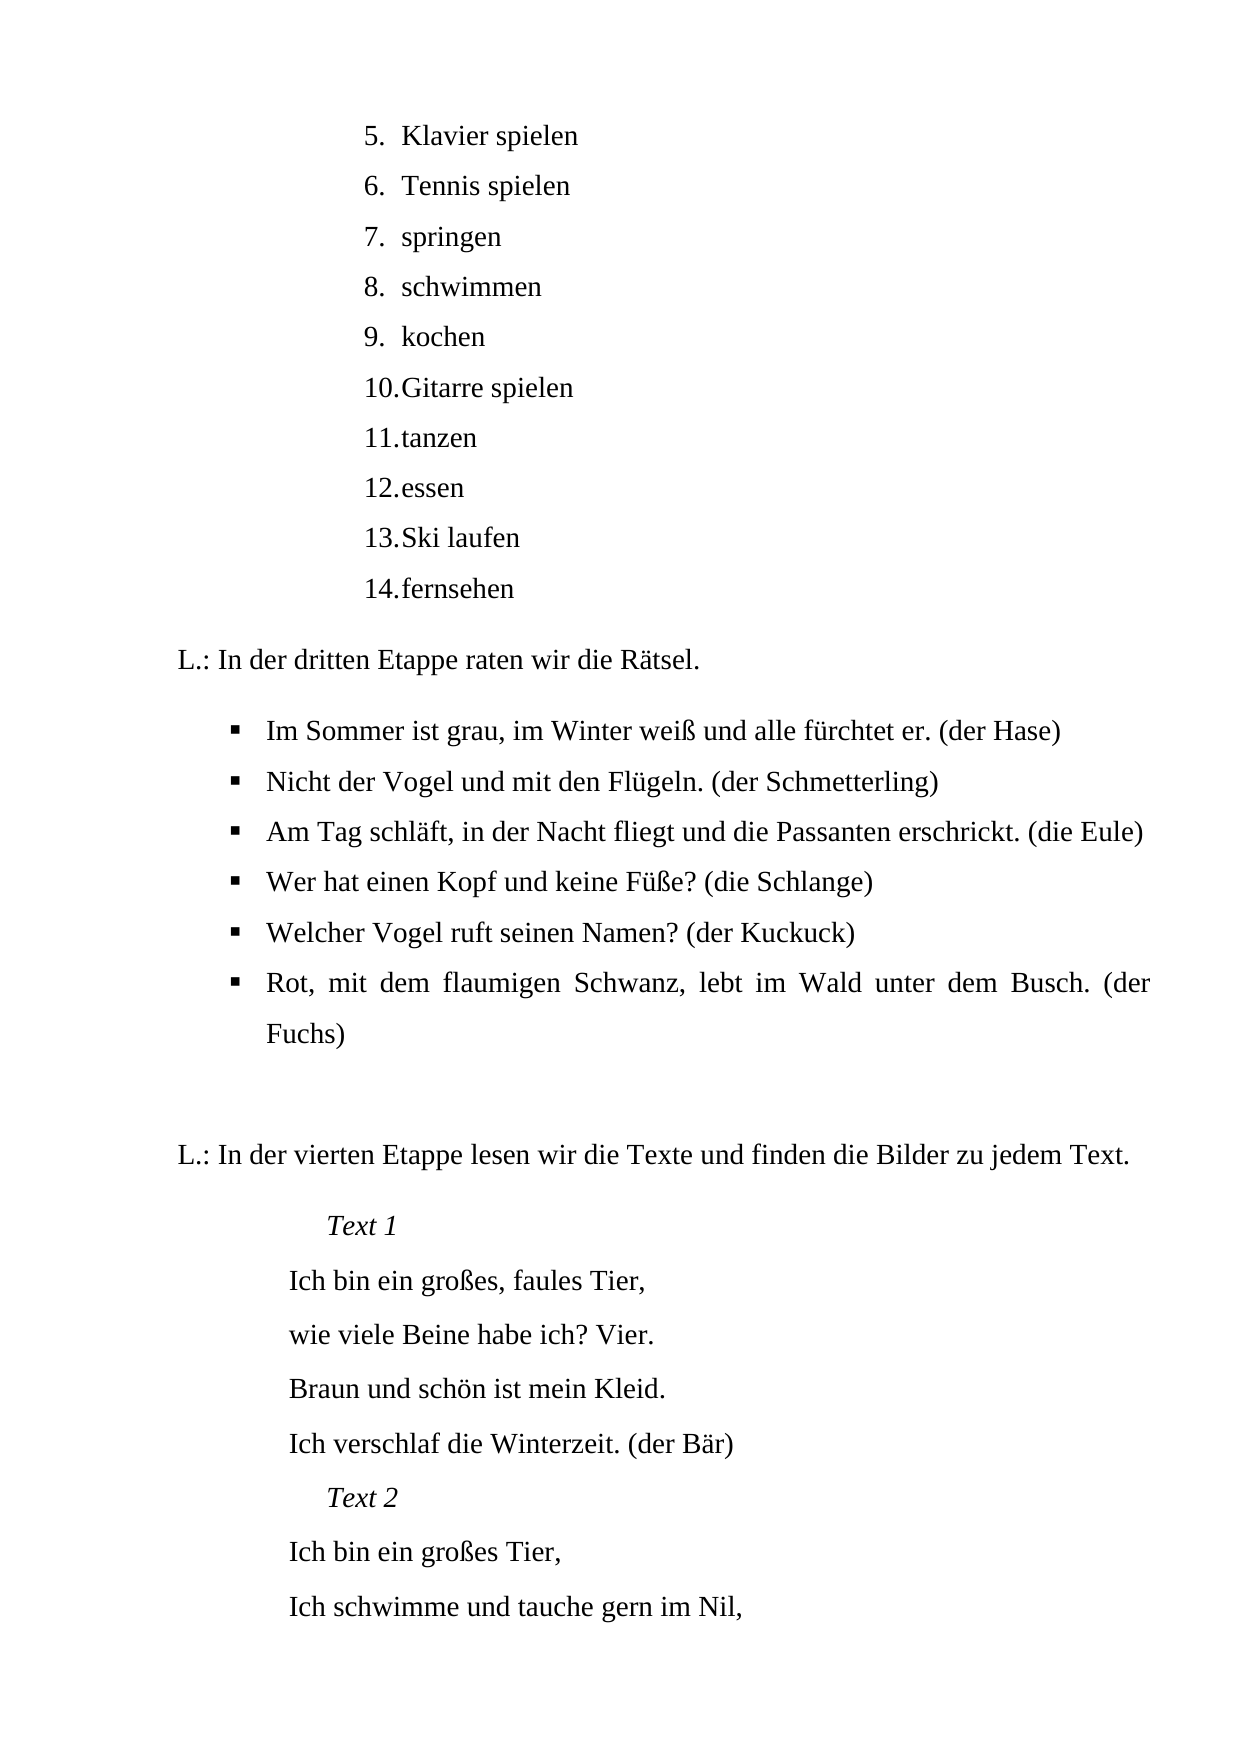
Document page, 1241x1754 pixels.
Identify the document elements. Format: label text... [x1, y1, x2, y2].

list fernsehen [363, 571, 1152, 604]
text Braun und schön ist mein Kleid. [288, 1371, 1152, 1405]
list essen [363, 470, 1152, 504]
text Ich verschlaf die Winterzeit. (der Bär) [288, 1426, 1152, 1459]
list schwimmen [363, 269, 1152, 303]
text L.: In der vierten Etappe lesen wir die Texte und finden die Bilder zu jedem Text. [177, 1137, 1152, 1171]
list Am Tag schläft, in der Nacht fliegt und die Passanten erschrickt. (die Eule) [228, 814, 1152, 848]
list Tennis spielen [363, 168, 1152, 202]
list Gitarre spielen [363, 370, 1152, 403]
list Ski laufen [363, 521, 1152, 554]
list Text 1 [326, 1208, 1152, 1242]
text L.: In der dritten Etappe raten wir die Rätsel. [177, 642, 1152, 676]
list springen [363, 219, 1152, 252]
list Rot, mit dem flaumigen Schwanz, lebt im Wald unter dem Busch. (der Fuchs) [228, 965, 1152, 1049]
text Ich schwimme und tauche gern im Nil, [288, 1589, 1152, 1622]
list Wer hat einen Kopf und keine Füße? (die Schlange) [228, 864, 1152, 898]
list Welcher Vogel ruft seinen Namen? (der Kuckuck) [228, 915, 1152, 948]
list Text 2 [326, 1480, 1152, 1514]
list Klavier spielen [363, 118, 1152, 152]
text wie viele Beine habe ich? Vier. [288, 1317, 1152, 1351]
text Ich bin ein großes Tier, [288, 1534, 1152, 1568]
list Nicht der Vogel und mit den Flügeln. (der Schmetterling) [228, 764, 1152, 797]
list tanzen [363, 420, 1152, 453]
text Ich bin ein großes, faules Tier, [288, 1263, 1152, 1296]
list kochen [363, 319, 1152, 353]
list Im Sommer ist grau, im Winter weiß und alle fürchtet er. (der Hase) [228, 713, 1152, 747]
